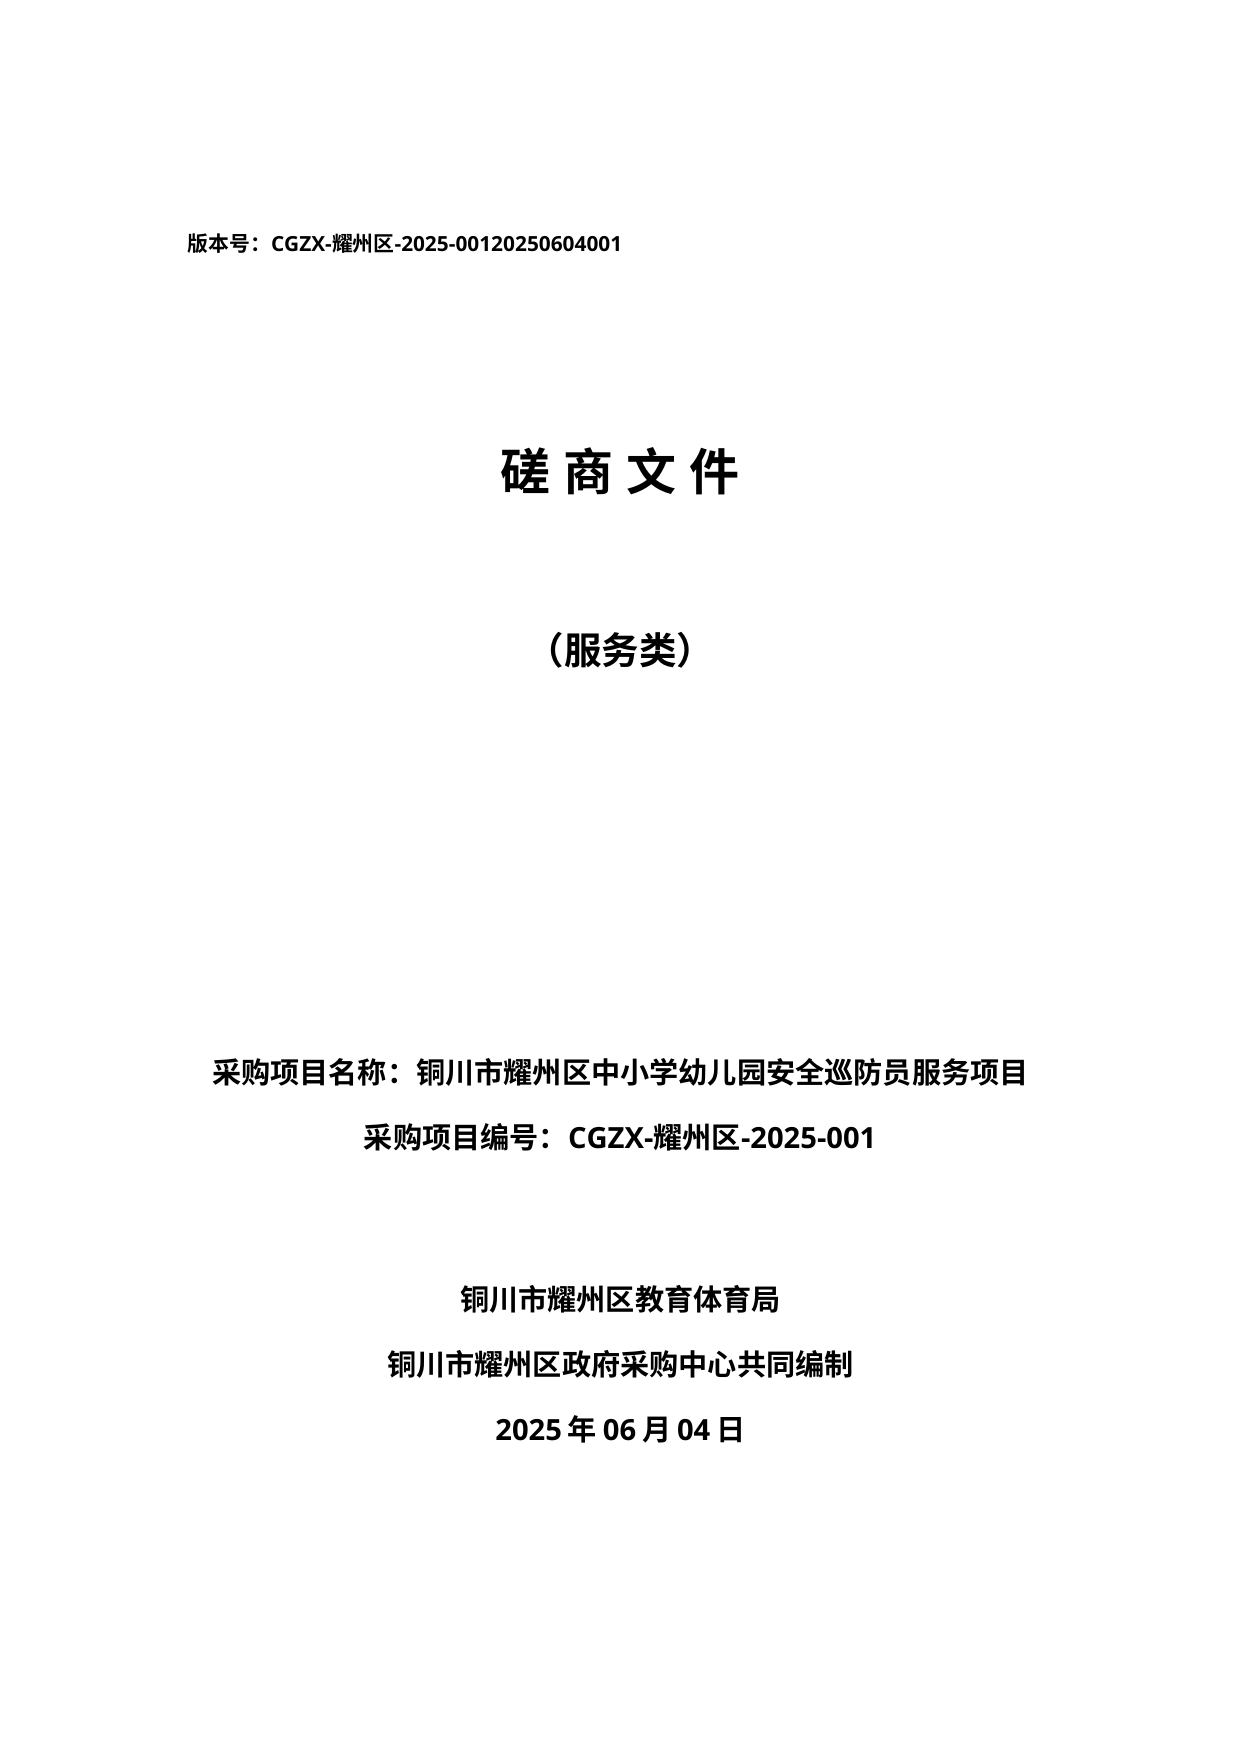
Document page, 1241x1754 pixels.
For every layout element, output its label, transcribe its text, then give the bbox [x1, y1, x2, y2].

text （服务类） [187, 617, 1053, 1039]
text 版本号：CGZX-耀州区-2025-00120250604001 [187, 227, 1053, 422]
text 铜川市耀州区政府采购中心共同编制 [187, 1332, 1053, 1397]
text 2025年06月04日 [187, 1397, 1053, 1462]
text 磋 商 文 件 [187, 422, 1053, 617]
text 采购项目编号：CGZX-耀州区-2025-001 [187, 1104, 1053, 1267]
text 采购项目名称：铜川市耀州区中小学幼儿园安全巡防员服务项目 [187, 1039, 1053, 1104]
text 铜川市耀州区教育体育局 [187, 1267, 1053, 1332]
